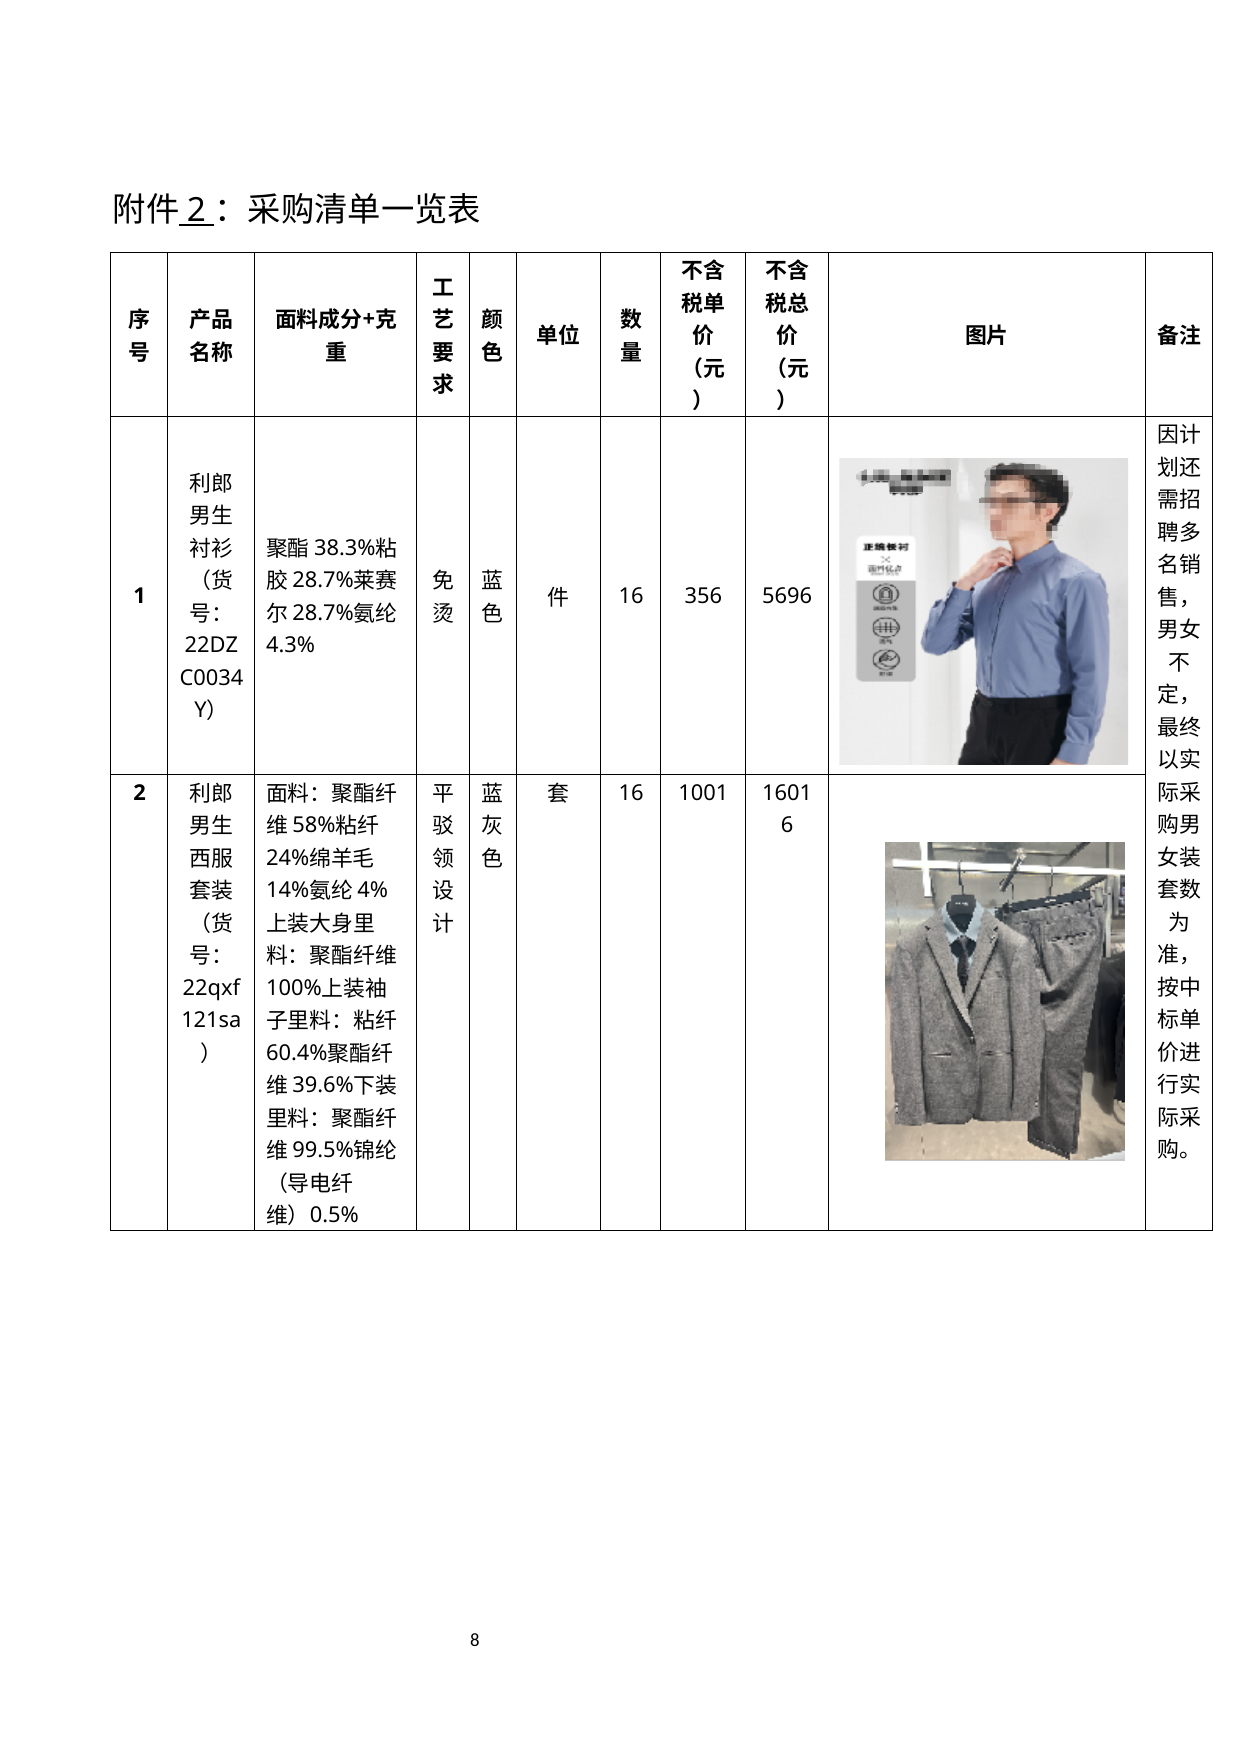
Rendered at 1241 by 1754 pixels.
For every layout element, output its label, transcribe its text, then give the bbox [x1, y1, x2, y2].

table_cell 16016 [746, 775, 828, 1230]
table_header 备注 [1146, 253, 1212, 416]
table_cell 蓝灰色 [470, 775, 516, 1230]
table_header 数量 [601, 253, 660, 416]
table_cell 2 [111, 775, 167, 1230]
table_cell 利郎男生衬衫 （货号：22DZC0034Y） [168, 417, 254, 774]
table_cell 1001 [661, 775, 745, 1230]
table_cell 平驳领设计 [417, 775, 469, 1230]
table_header 序号 [111, 253, 167, 416]
table_header 图片 [829, 253, 1145, 416]
picture [885, 842, 1125, 1162]
table_cell 面料：聚酯纤维58%粘纤24%绵羊毛14%氨纶4%上装大身里料：聚酯纤维100%上装袖子里料：粘纤60.4%聚酯纤维39.6%下装里料：聚酯纤维99.5%锦纶（导电纤维）0.5% [255, 775, 416, 1230]
table_cell [829, 775, 1145, 1230]
table_cell 套 [517, 775, 600, 1230]
table_header 产品名称 [168, 253, 254, 416]
table_cell 356 [661, 417, 745, 774]
picture [839, 458, 1129, 765]
table_cell 件 [517, 417, 600, 774]
table_header 面料成分+克重 [255, 253, 416, 416]
table_cell [829, 417, 1145, 774]
text 附件 2 ：采购清单一览表 [112, 174, 1128, 239]
table_header 颜色 [470, 253, 516, 416]
table_cell 5696 [746, 417, 828, 774]
table_cell 16 [601, 775, 660, 1230]
table_cell 利郎男生西服套装 （货号：22qxf121sa） [168, 775, 254, 1230]
table_header 单位 [517, 253, 600, 416]
table_header 不含税单价（元） [661, 253, 745, 416]
table_cell 蓝色 [470, 417, 516, 774]
table_header 工艺要求 [417, 253, 469, 416]
table_header 不含税总价（元） [746, 253, 828, 416]
table_cell 因计划还需招聘多名销售，男女不定，最终以实际采购男女装套数为准，按中标单价进行实际采购。 [1146, 417, 1212, 1230]
table_cell 1 [111, 417, 167, 774]
table_cell 免烫 [417, 417, 469, 774]
table_cell 16 [601, 417, 660, 774]
table_cell 聚酯38.3%粘胶28.7%莱赛尔28.7%氨纶4.3% [255, 417, 416, 774]
